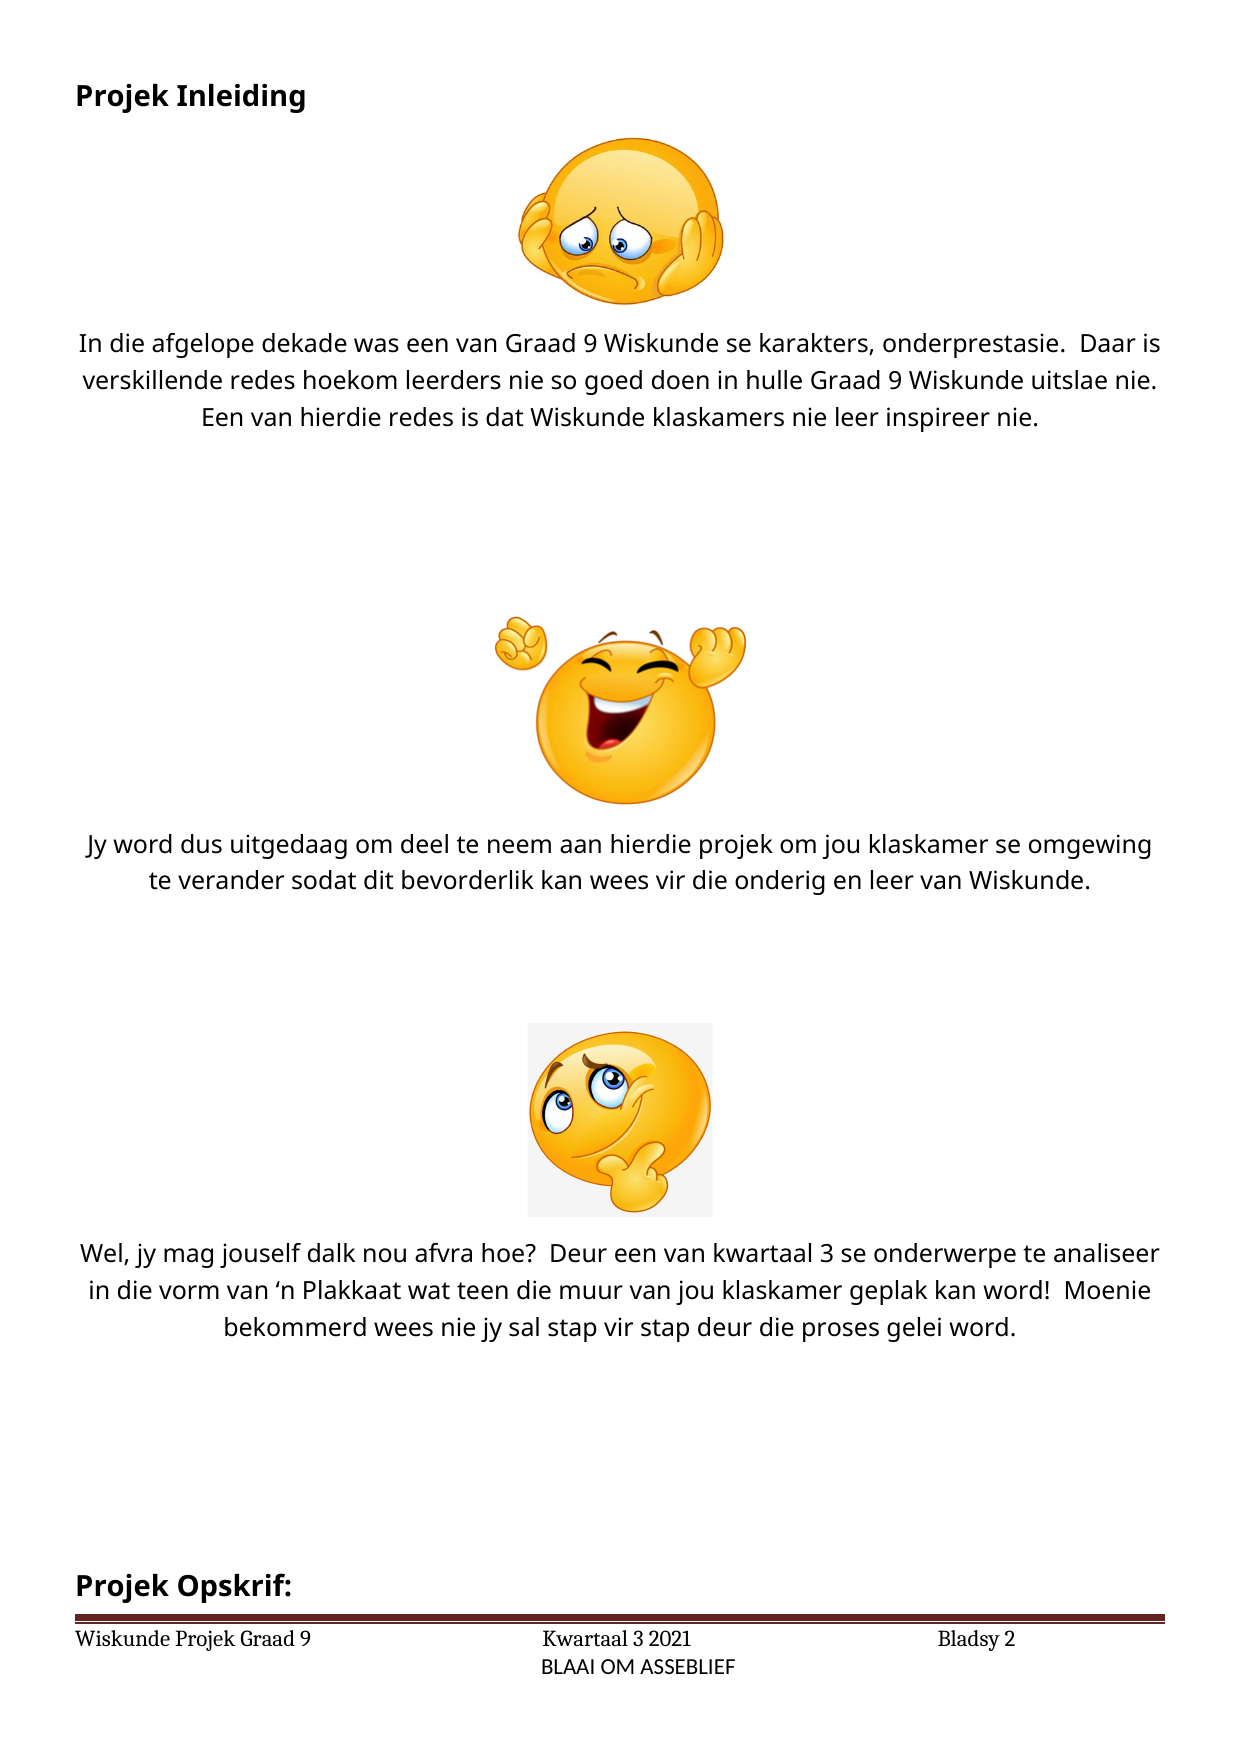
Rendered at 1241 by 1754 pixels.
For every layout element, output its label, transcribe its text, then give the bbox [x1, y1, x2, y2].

text In die afgelope dekade was een van Graad 9 Wiskunde se karakters, onderprestasie. Daar is verskillende redes hoekom leerders nie so goed doen in hulle Graad 9 Wiskunde uitslae nie. Een van hierdie redes is dat Wiskunde klaskamers nie leer inspireer nie. [75, 326, 1165, 434]
picture [515, 134, 725, 308]
text Projek Inleiding [75, 75, 1165, 115]
text Projek Opskrif: [75, 1565, 1165, 1605]
picture [527, 1023, 713, 1217]
text Jy word dus uitgedaag om deel te neem aan hierdie projek om jou klaskamer se omgewing te verander sodat dit bevorderlik kan wees vir die onderig en leer van Wiskunde. [75, 826, 1165, 897]
text Wel, jy mag jouself dalk nou afvra hoe? Deur een van kwartaal 3 se onderwerpe te analiseer in die vorm van ‘n Plakkaat wat teen die muur van jou klaskamer geplak kan word! Moenie bekommerd wees nie jy sal stap vir stap deur die proses gelei word. [75, 1236, 1165, 1343]
picture [491, 613, 750, 808]
